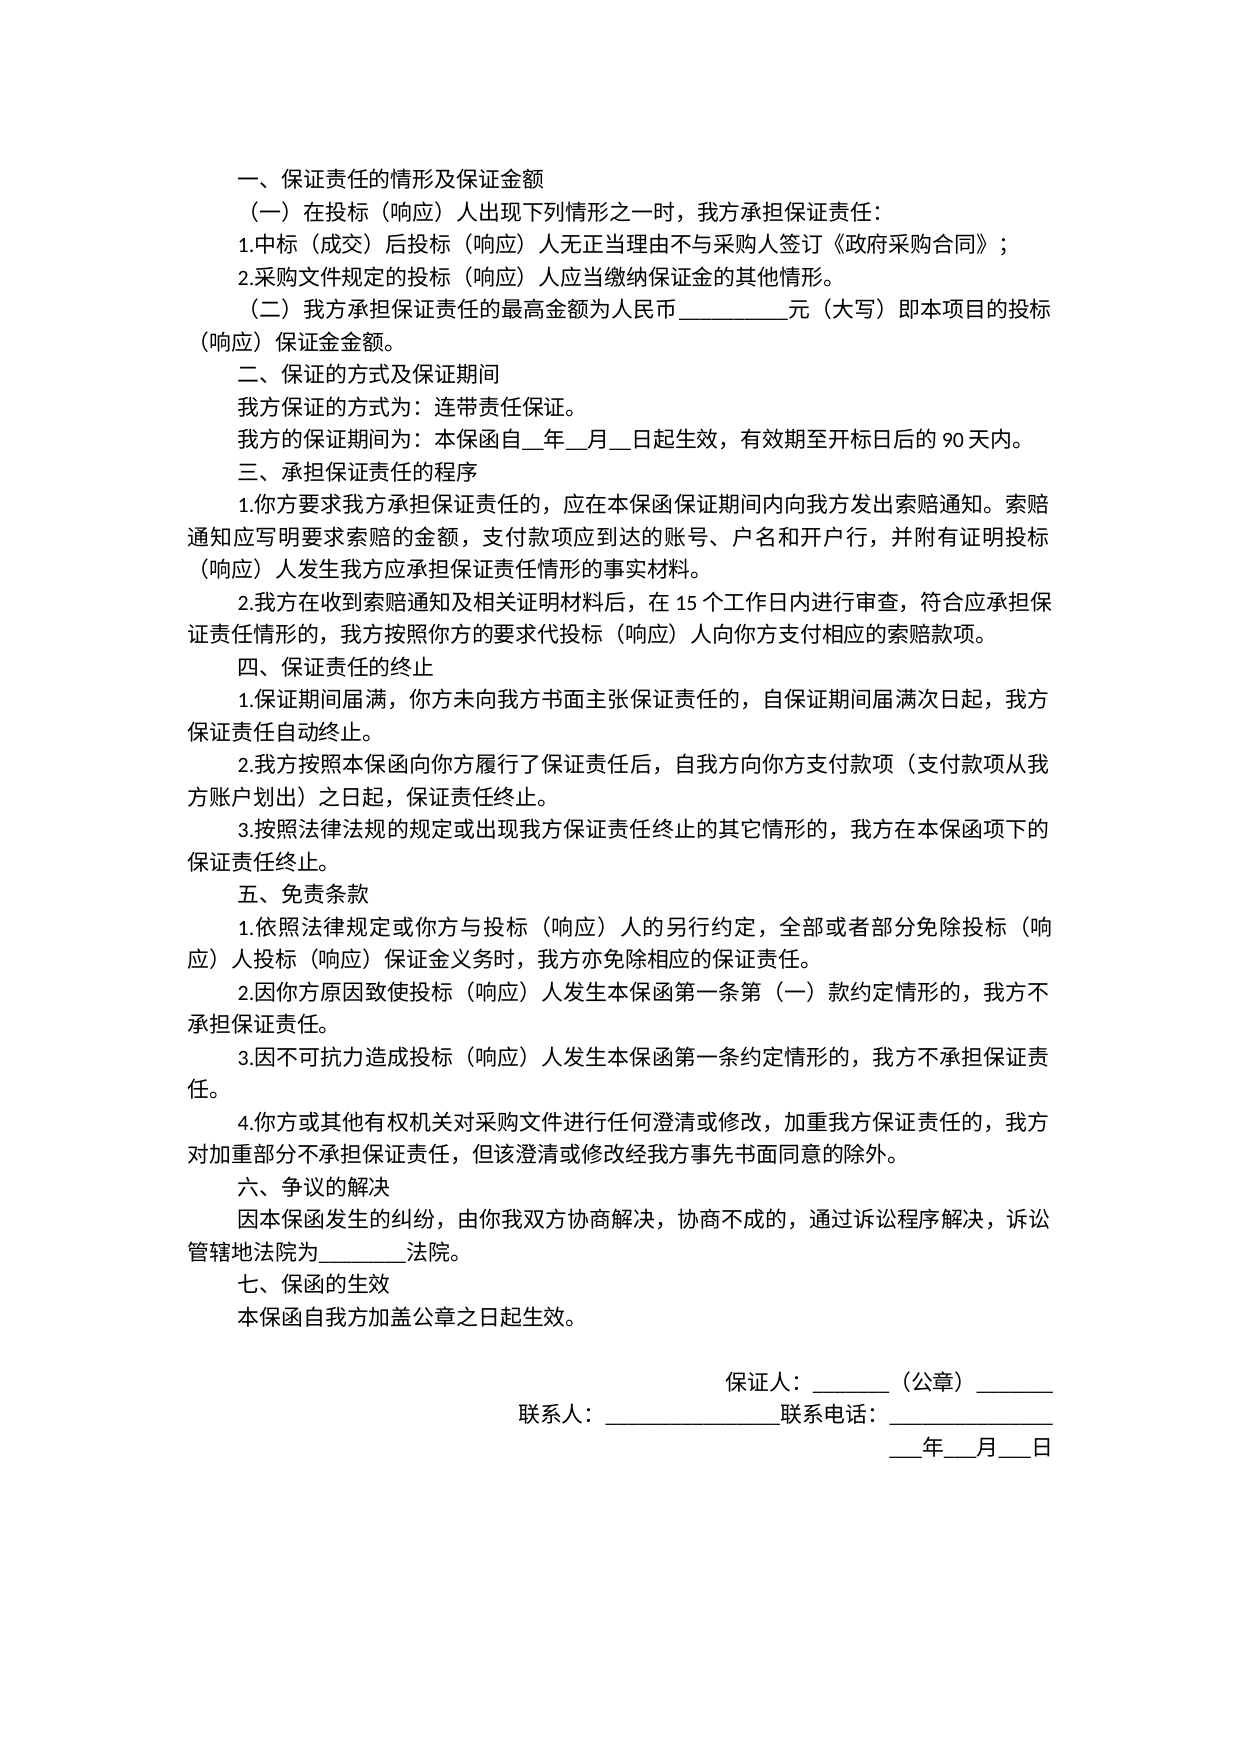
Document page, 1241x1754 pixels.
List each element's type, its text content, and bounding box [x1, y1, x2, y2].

text 我方的保证期间为：本保函自__年__月__日起生效，有效期至开标日后的90天内。 [187, 422, 1053, 454]
text 1.保证期间届满，你方未向我方书面主张保证责任的，自保证期间届满次日起，我方保证责任自动终止。 [187, 682, 1053, 747]
text 七、保函的生效 [187, 1267, 1053, 1299]
text 1.你方要求我方承担保证责任的，应在本保函保证期间内向我方发出索赔通知。索赔通知应写明要求索赔的金额，支付款项应到达的账号、户名和开户行，并附有证明投标（响应）人发生我方应承担保证责任情形的事实材料。 [187, 487, 1053, 584]
text 四、保证责任的终止 [187, 649, 1053, 682]
text （二）我方承担保证责任的最高金额为人民币__________元（大写）即本项目的投标（响应）保证金金额。 [187, 292, 1053, 357]
text 2.采购文件规定的投标（响应）人应当缴纳保证金的其他情形。 [187, 259, 1053, 292]
text 五、免责条款 [187, 877, 1053, 909]
text 1.依照法律规定或你方与投标（响应）人的另行约定，全部或者部分免除投标（响应）人投标（响应）保证金义务时，我方亦免除相应的保证责任。 [187, 909, 1053, 974]
text 3.按照法律法规的规定或出现我方保证责任终止的其它情形的，我方在本保函项下的保证责任终止。 [187, 812, 1053, 877]
text 六、争议的解决 [187, 1169, 1053, 1202]
text 三、承担保证责任的程序 [187, 454, 1053, 487]
text 2.我方在收到索赔通知及相关证明材料后，在15个工作日内进行审查，符合应承担保证责任情形的，我方按照你方的要求代投标（响应）人向你方支付相应的索赔款项。 [187, 584, 1053, 649]
text 3.因不可抗力造成投标（响应）人发生本保函第一条约定情形的，我方不承担保证责任。 [187, 1039, 1053, 1104]
text （一）在投标（响应）人出现下列情形之一时，我方承担保证责任： [187, 194, 1053, 227]
text 2.我方按照本保函向你方履行了保证责任后，自我方向你方支付款项（支付款项从我方账户划出）之日起，保证责任终止。 [187, 747, 1053, 812]
text 1.中标（成交）后投标（响应）人无正当理由不与采购人签订《政府采购合同》； [187, 227, 1053, 259]
text ___年___月___日 [187, 1429, 1053, 1462]
text 联系人：________________联系电话：_______________ [187, 1397, 1053, 1429]
text 本保函自我方加盖公章之日起生效。 [187, 1299, 1053, 1332]
text 保证人：_______（公章）_______ [187, 1364, 1053, 1397]
text 二、保证的方式及保证期间 [187, 357, 1053, 389]
text 因本保函发生的纠纷，由你我双方协商解决，协商不成的，通过诉讼程序解决，诉讼管辖地法院为________法院。 [187, 1202, 1053, 1267]
text 2.因你方原因致使投标（响应）人发生本保函第一条第（一）款约定情形的，我方不承担保证责任。 [187, 974, 1053, 1039]
text 我方保证的方式为：连带责任保证。 [187, 389, 1053, 422]
text 一、保证责任的情形及保证金额 [187, 162, 1053, 194]
text 4.你方或其他有权机关对采购文件进行任何澄清或修改，加重我方保证责任的，我方对加重部分不承担保证责任，但该澄清或修改经我方事先书面同意的除外。 [187, 1104, 1053, 1169]
